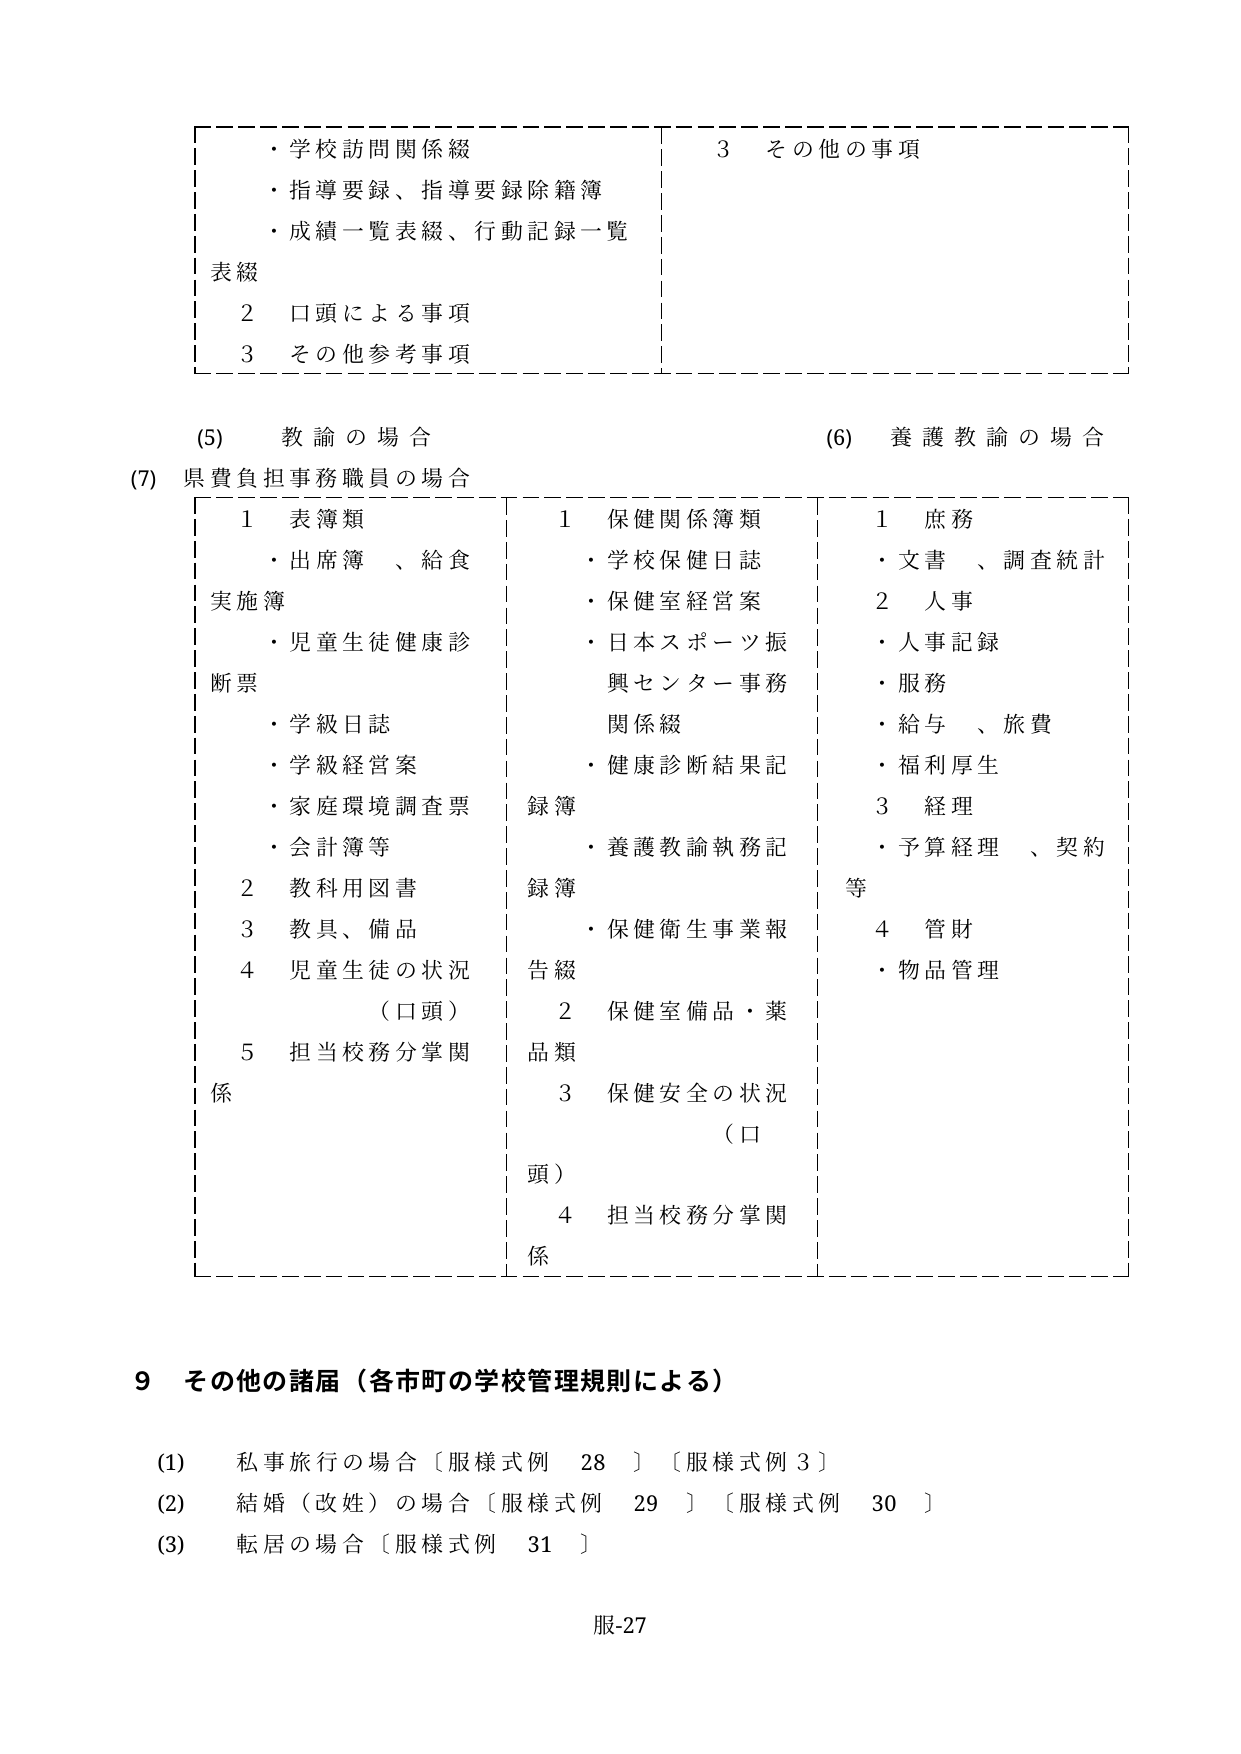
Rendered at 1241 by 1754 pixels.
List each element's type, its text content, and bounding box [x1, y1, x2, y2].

text (2) 結婚（改姓）の場合〔服様式例29〕〔服様式例30〕 [131, 1482, 1109, 1522]
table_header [662, 126, 1129, 373]
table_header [195, 126, 662, 373]
text ９ その他の諸届（各市町の学校管理規則による） [131, 1359, 1109, 1400]
text (3) 転居の場合〔服様式例31〕 [131, 1522, 1109, 1563]
text (5) 教諭の場合 (6) 養護教諭の場合 (7) 県費負担事務職員の場合 [131, 415, 1109, 497]
text (1) 私事旅行の場合〔服様式例28〕〔服様式例３〕 [131, 1441, 1109, 1482]
table_header １ 庶務 ・文書 、調査統計 ２ 人事 ・人事記録 ・服務 ・給与 、旅費 ・福利厚生 ３ 経理 ・予算経理 、契約等 ４ 管財 ・物品管理 [818, 497, 1129, 1276]
table_header １ 表簿類 ・出席簿 、給食実施簿 ・児童生徒健康診断票 ・学級日誌 ・学級経営案 ・家庭環境調査票 ・会計簿等 ２ 教科用図書 ３ 教具、備品 ４ 児童生徒の状況 （口頭） ５ 担当校務分掌関係 [195, 497, 506, 1276]
table_header １ 保健関係簿類 ・学校保健日誌 ・保健室経営案 ・日本スポーツ振興センター事務関係綴 ・健康診断結果記録簿 ・養護教諭執務記録簿 ・保健衛生事業報告綴 ２ 保健室備品・薬品類 ３ 保健安全の状況 （口頭） ４ 担当校務分掌関係 [506, 497, 817, 1276]
